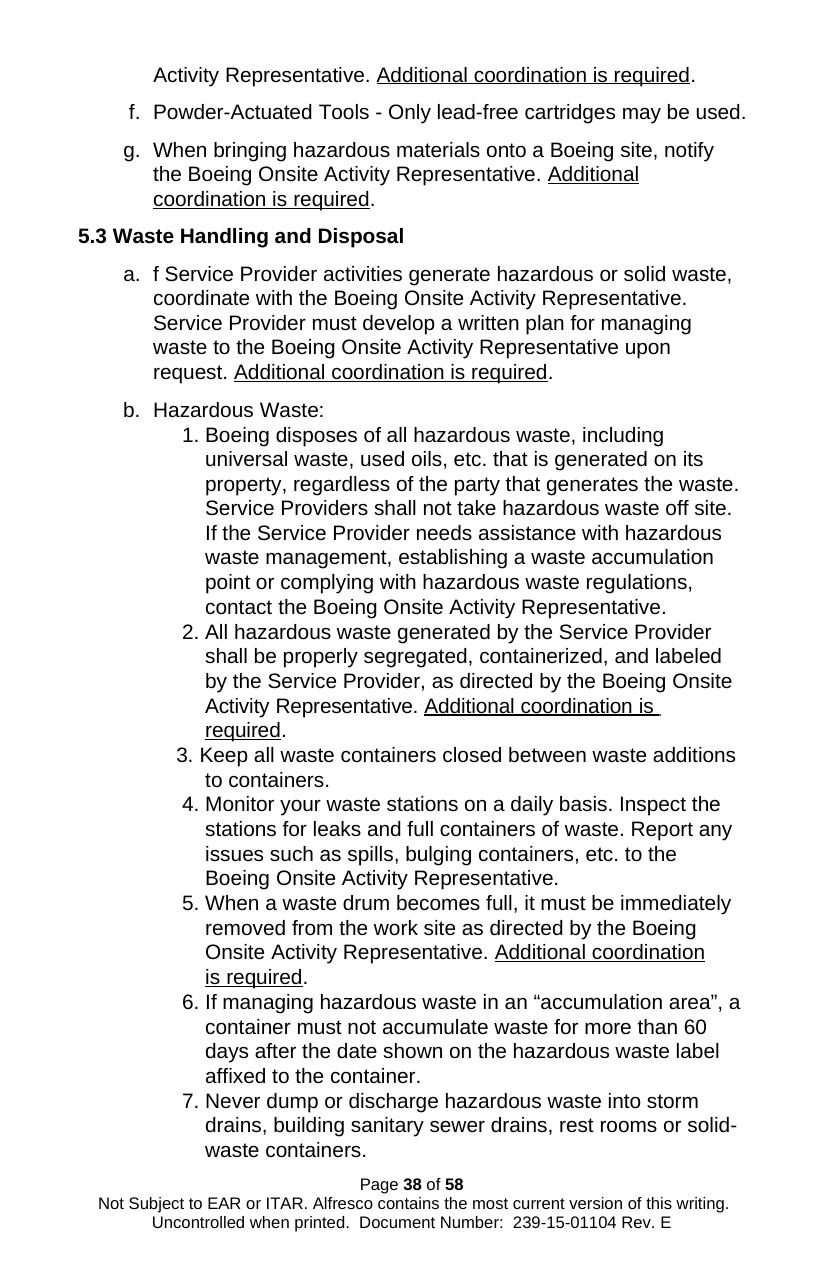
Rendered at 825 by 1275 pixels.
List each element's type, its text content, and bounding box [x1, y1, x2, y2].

subtitle Waste Handling and Disposal [78, 224, 760, 248]
list When a waste drum becomes full, it must be immediately removed from the work site as directed by the Boeing Onsite Activity Representative. Additional coordination [182, 891, 732, 964]
text is required. [205, 965, 760, 989]
list All hazardous waste generated by the Service Provider shall be properly segregated, containerized, and labeled by the Service Provider, as directed by the Boeing Onsite Activity Representative. Additional coordination is required. [182, 620, 736, 742]
list Keep all waste containers closed between waste additions to containers. [176, 743, 737, 792]
list Powder-Actuated Tools - Only lead-free cartridges may be used. [129, 100, 760, 124]
list Boeing disposes of all hazardous waste, including universal waste, used oils, etc. that is generated on its property, regardless of the party that generates the waste. Service Providers shall not take hazardous waste off site. If the Service Provider needs assistance with hazardous waste management, establishing a waste accumulation point or complying with hazardous waste regulations, contact the Boeing Onsite Activity Representative. [182, 422, 740, 618]
text Activity Representative. Additional coordination is required. [140, 62, 708, 86]
list Never dump or discharge hazardous waste into storm drains, building sanitary sewer drains, rest rooms or solid- waste containers. [182, 1089, 738, 1162]
list Monitor your waste stations on a daily basis. Inspect the stations for leaks and full containers of waste. Report any issues such as spills, bulging containers, etc. to the Boeing Onsite Activity Representative. [182, 792, 733, 890]
list When bringing hazardous materials onto a Boeing site, notify the Boeing Onsite Activity Representative. Additional coordination is required. [123, 137, 715, 211]
list If managing hazardous waste in an “accumulation area”, a container must not accumulate waste for more than 60 days after the date shown on the hazardous waste label affixed to the container. [182, 990, 741, 1088]
list f Service Provider activities generate hazardous or solid waste, coordinate with the Boeing Onsite Activity Representative. Service Provider must develop a written plan for managing waste to the Boeing Onsite Activity Representative upon request. Additional coordination is required. [123, 262, 733, 384]
list Hazardous Waste: [123, 397, 760, 421]
